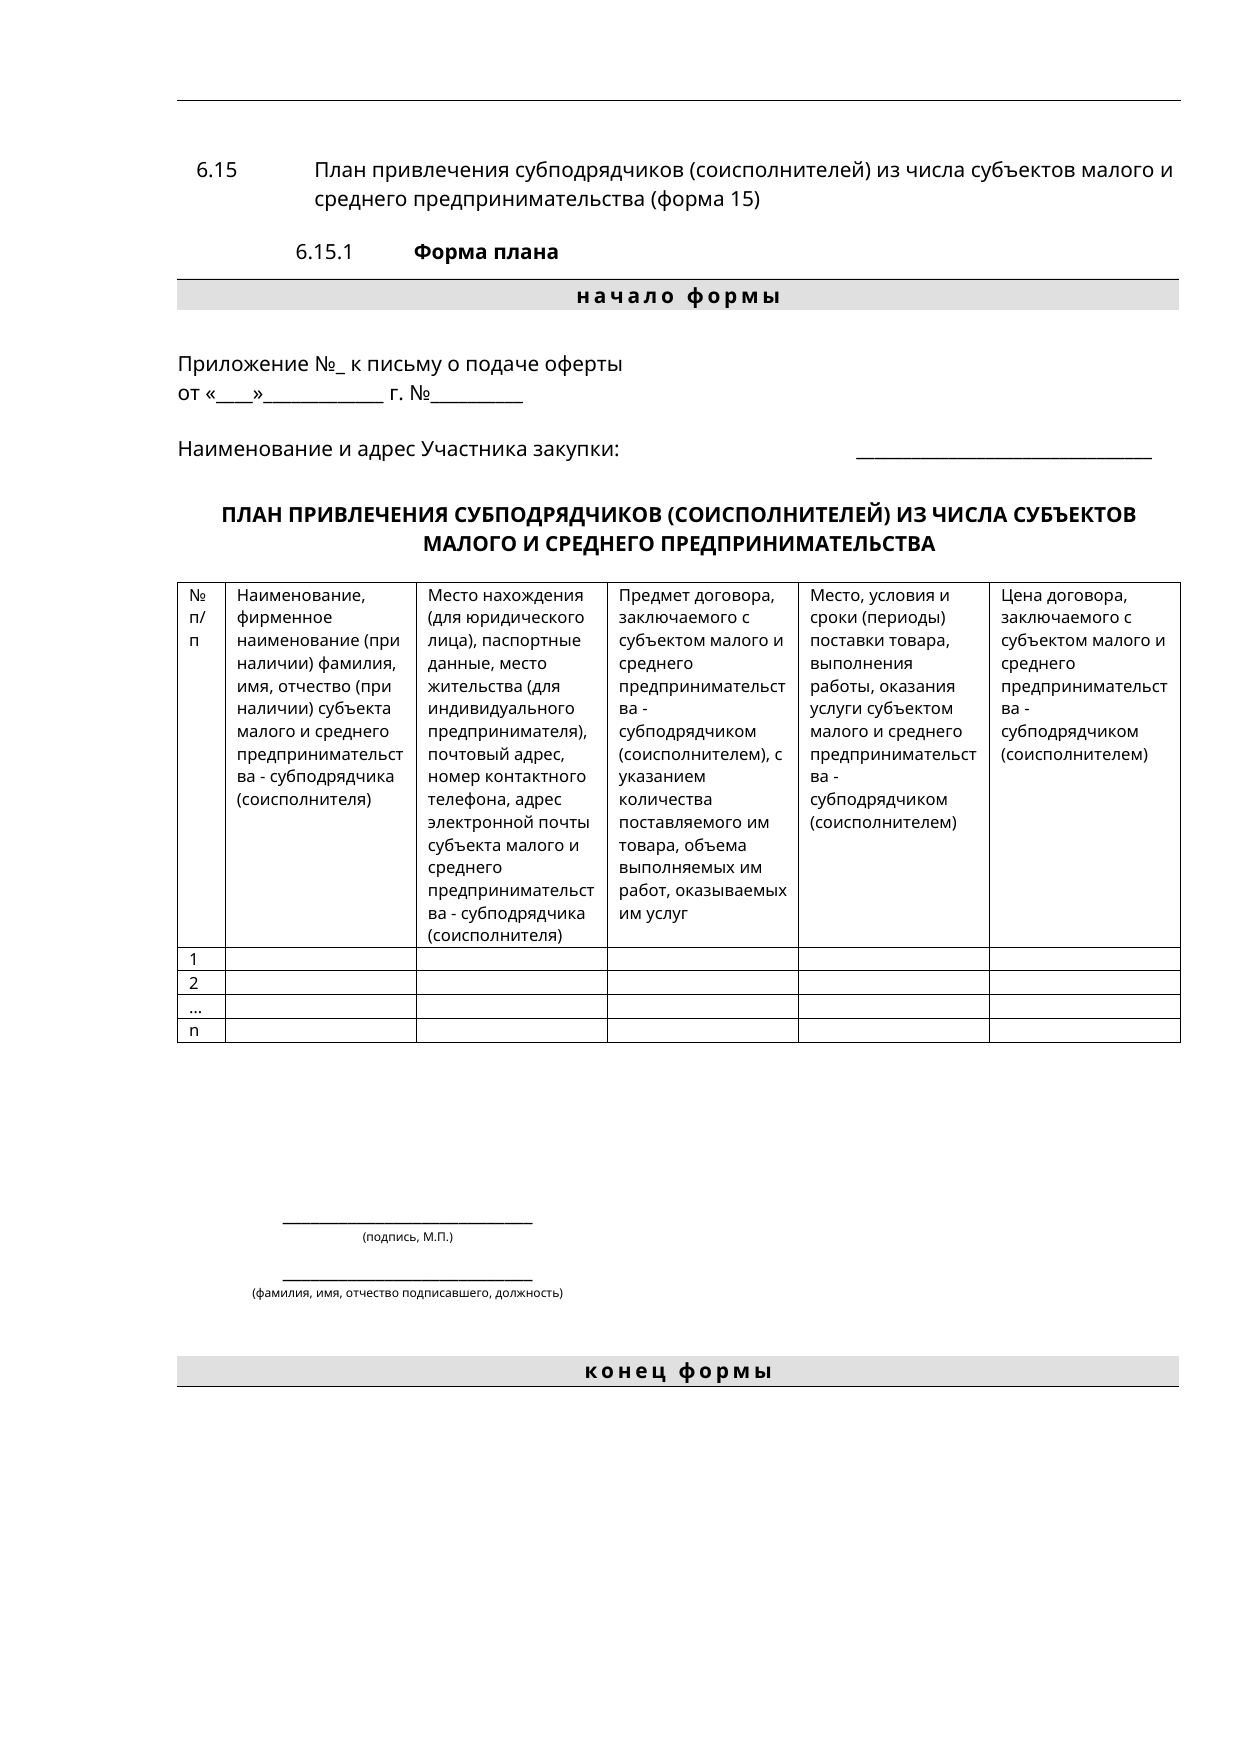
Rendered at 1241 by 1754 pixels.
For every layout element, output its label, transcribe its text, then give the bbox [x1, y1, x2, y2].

table_header Место нахождения (для юридического лица), паспортные данные, место жительства (для индивидуального предпринимателя), почтовый адрес, номер контактного телефона, адрес электронной почты субъекта малого и среднего предпринимательства - субподрядчика (соисполнителя) [417, 583, 607, 947]
table_cell [608, 971, 798, 994]
table_header Цена договора, заключаемого с субъектом малого и среднего предпринимательства - субподрядчиком (соисполнителем) [990, 583, 1180, 947]
table_cell [990, 1019, 1180, 1042]
table_cell [799, 948, 989, 970]
text План привлечения субподрядчиков (соисполнителей) из числа субъектов малого и среднего предпринимательства [177, 500, 1181, 557]
table_cell [417, 1019, 607, 1042]
table_cell [226, 971, 416, 994]
text начало формы [177, 280, 1179, 310]
text конец формы [177, 1356, 1179, 1386]
table_cell 2 [178, 971, 225, 994]
subtitle План привлечения субподрядчиков (соисполнителей) из числа субъектов малого и среднего предпринимательства (форма 15) [196, 156, 1181, 212]
table_header Место, условия и сроки (периоды) поставки товара, выполнения работы, оказания услуги субъектом малого и среднего предпринимательства - субподрядчиком (соисполнителем) [799, 583, 989, 947]
text ___________________________ [177, 1199, 638, 1228]
table_header Предмет договора, заключаемого с субъектом малого и среднего предпринимательства - субподрядчиком (соисполнителем), с указанием количества поставляемого им товара, объема выполняемых им работ, оказываемых им услуг [608, 583, 798, 947]
table_cell [417, 948, 607, 970]
table_cell 1 [178, 948, 225, 970]
table_cell [799, 1019, 989, 1042]
text Наименование и адрес Участника закупки: ________________________________ [177, 434, 1181, 463]
text ___________________________ [177, 1256, 638, 1285]
table_cell [990, 948, 1180, 970]
table_cell [799, 971, 989, 994]
table_cell [417, 995, 607, 1018]
table_cell [226, 1019, 416, 1042]
text Приложение №_ к письму о подаче оферты от «____»_____________ г. №__________ [177, 349, 1181, 406]
table_cell [608, 948, 798, 970]
table_cell [417, 971, 607, 994]
table_cell [990, 971, 1180, 994]
list Форма плана [295, 237, 1181, 266]
table_cell [226, 948, 416, 970]
table_header № п/п [178, 583, 225, 947]
table_cell … [178, 995, 225, 1018]
table_cell [608, 1019, 798, 1042]
table_header Наименование, фирменное наименование (при наличии) фамилия, имя, отчество (при наличии) субъекта малого и среднего предпринимательства - субподрядчика (соисполнителя) [226, 583, 416, 947]
table_cell [799, 995, 989, 1018]
text (подпись, М.П.) [177, 1228, 638, 1256]
table_cell [226, 995, 416, 1018]
table_cell [608, 995, 798, 1018]
table_cell n [178, 1019, 225, 1042]
table_cell [990, 995, 1180, 1018]
text (фамилия, имя, отчество подписавшего, должность) [177, 1285, 638, 1313]
